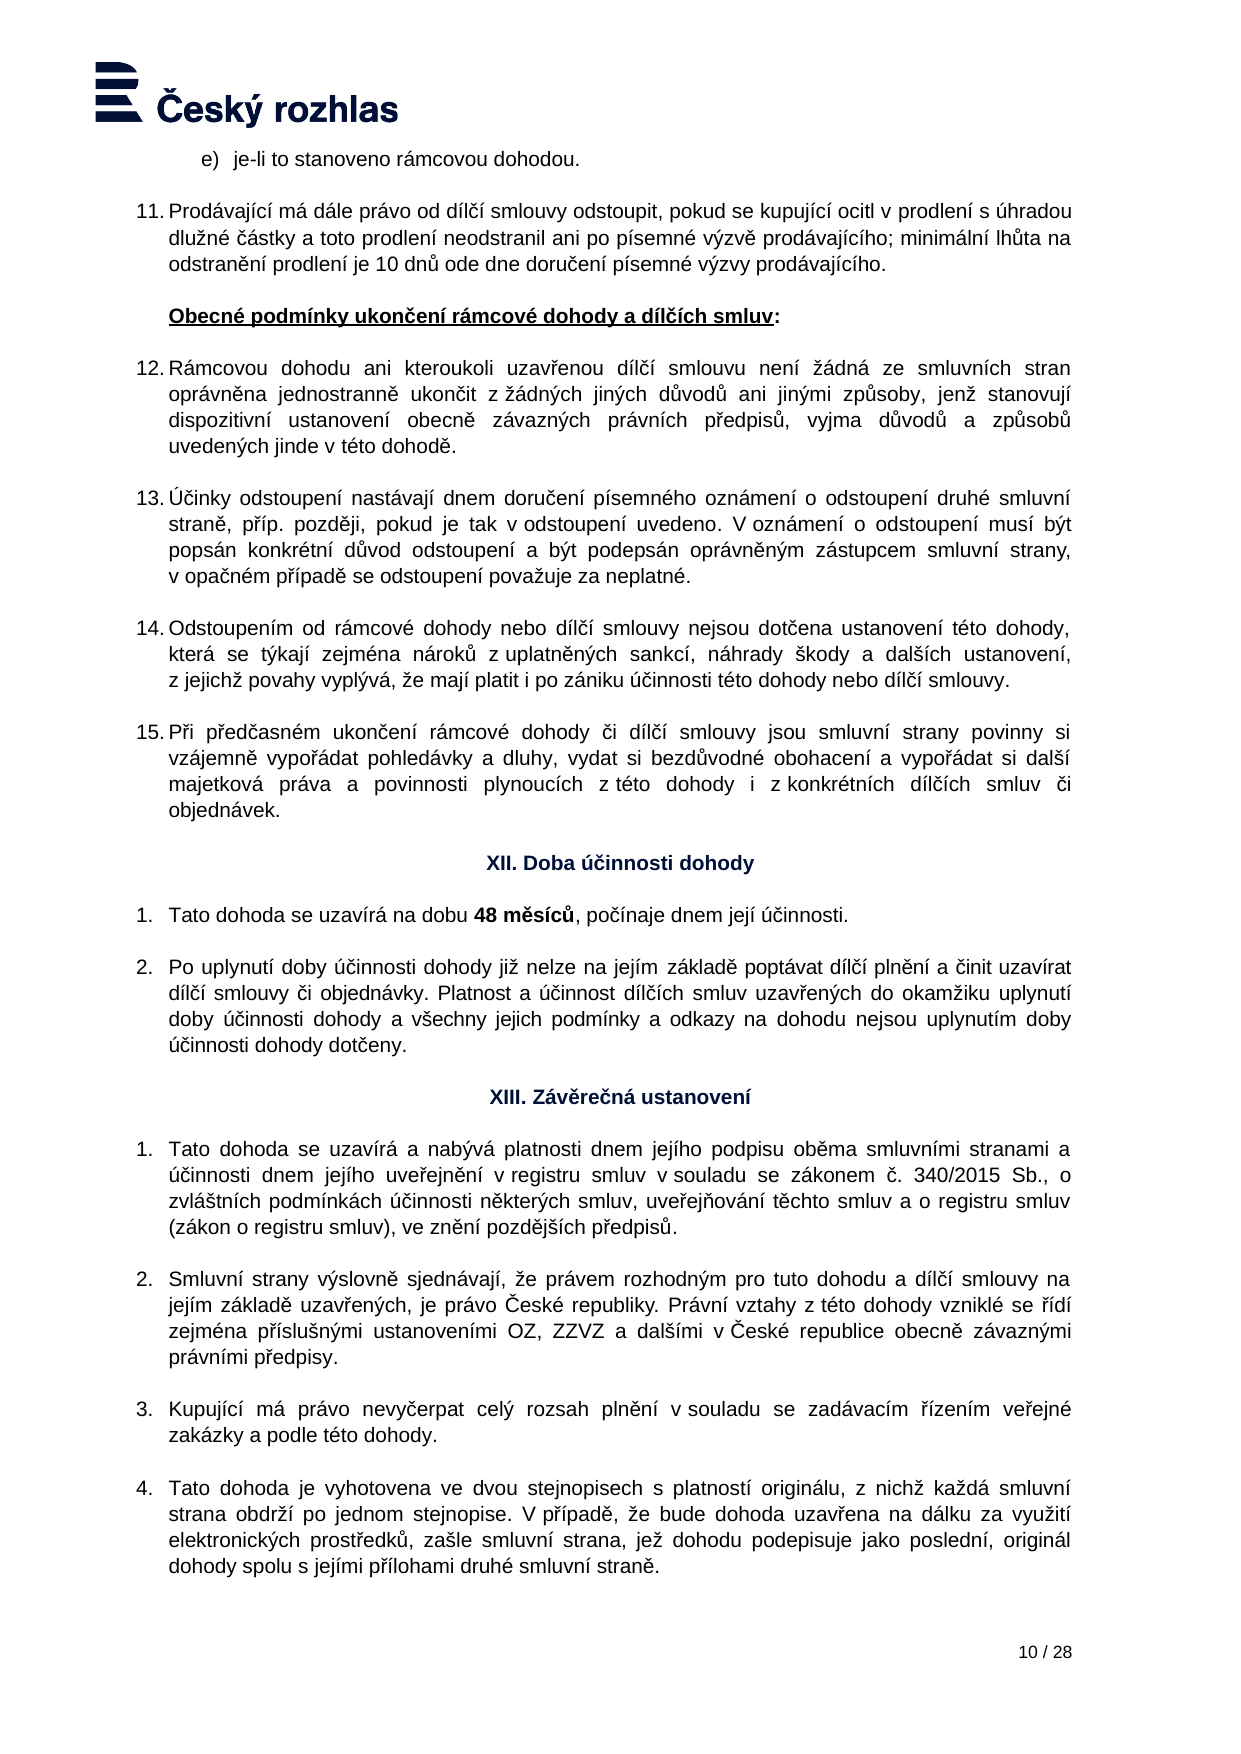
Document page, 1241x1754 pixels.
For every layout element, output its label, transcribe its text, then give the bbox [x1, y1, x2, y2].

list Prodávající má dále právo od dílčí smlouvy odstoupit, pokud se kupující ocitl v prodlení s úhradou dlužné částky a toto prodlení neodstranil ani po písemné výzvě prodávajícího; minimální lhůta na odstranění prodlení je 10 dnů ode dne doručení písemné výzvy prodávajícího. [136, 198, 1072, 276]
list Tato dohoda je vyhotovena ve dvou stejnopisech s platností originálu, z nichž každá smluvní strana obdrží po jednom stejnopise. V případě, že bude dohoda uzavřena na dálku za využití elektronických prostředků, zašle smluvní strana, jež dohodu podepisuje jako poslední, originál dohody spolu s jejími přílohami druhé smluvní straně. [136, 1474, 1072, 1578]
list Obecné podmínky ukončení rámcové dohody a dílčích smluv: [168, 302, 1072, 328]
list Tato dohoda se uzavírá na dobu 48 měsíců, počínaje dnem její účinnosti. [136, 901, 1072, 927]
subtitle Doba účinnosti dohody [168, 849, 1072, 875]
list Při předčasném ukončení rámcové dohody či dílčí smlouvy jsou smluvní strany povinny si vzájemně vypořádat pohledávky a dluhy, vydat si bezdůvodné obohacení a vypořádat si další majetková práva a povinnosti plynoucích z této dohody i z konkrétních dílčích smluv či objednávek. [136, 719, 1072, 823]
list Rámcovou dohodu ani kteroukoli uzavřenou dílčí smlouvu není žádná ze smluvních stran oprávněna jednostranně ukončit z žádných jiných důvodů ani jinými způsoby, jenž stanovují dispozitivní ustanovení obecně závazných právních předpisů, vyjma důvodů a způsobů uvedených jinde v této dohodě. [136, 354, 1072, 458]
list Smluvní strany výslovně sjednávají, že právem rozhodným pro tuto dohodu a dílčí smlouvy na jejím základě uzavřených, je právo České republiky. Právní vztahy z této dohody vzniklé se řídí zejména příslušnými ustanoveními OZ, ZZVZ a dalšími v České republice obecně závaznými právními předpisy. [136, 1266, 1072, 1370]
list Po uplynutí doby účinnosti dohody již nelze na jejím základě poptávat dílčí plnění a činit uzavírat dílčí smlouvy či objednávky. Platnost a účinnost dílčích smluv uzavřených do okamžiku uplynutí doby účinnosti dohody a všechny jejich podmínky a odkazy na dohodu nejsou uplynutím doby účinnosti dohody dotčeny. [136, 953, 1072, 1057]
list Kupující má právo nevyčerpat celý rozsah plnění v souladu se zadávacím řízením veřejné zakázky a podle této dohody. [136, 1396, 1072, 1448]
picture [95, 62, 398, 128]
list Tato dohoda se uzavírá a nabývá platnosti dnem jejího podpisu oběma smluvními stranami a účinnosti dnem jejího uveřejnění v registru smluv v souladu se zákonem č. 340/2015 Sb., o zvláštních podmínkách účinnosti některých smluv, uveřejňování těchto smluv a o registru smluv (zákon o registru smluv), ve znění pozdějších předpisů. [136, 1136, 1072, 1240]
subtitle Závěrečná ustanovení [168, 1083, 1072, 1109]
list je-li to stanoveno rámcovou dohodou. [201, 146, 1072, 172]
list Účinky odstoupení nastávají dnem doručení písemného oznámení o odstoupení druhé smluvní straně, příp. později, pokud je tak v odstoupení uvedeno. V oznámení o odstoupení musí být popsán konkrétní důvod odstoupení a být podepsán oprávněným zástupcem smluvní strany, v opačném případě se odstoupení považuje za neplatné. [136, 484, 1072, 589]
list Odstoupením od rámcové dohody nebo dílčí smlouvy nejsou dotčena ustanovení této dohody, která se týkají zejména nároků z uplatněných sankcí, náhrady škody a dalších ustanovení, z jejichž povahy vyplývá, že mají platit i po zániku účinnosti této dohody nebo dílčí smlouvy. [136, 615, 1072, 693]
